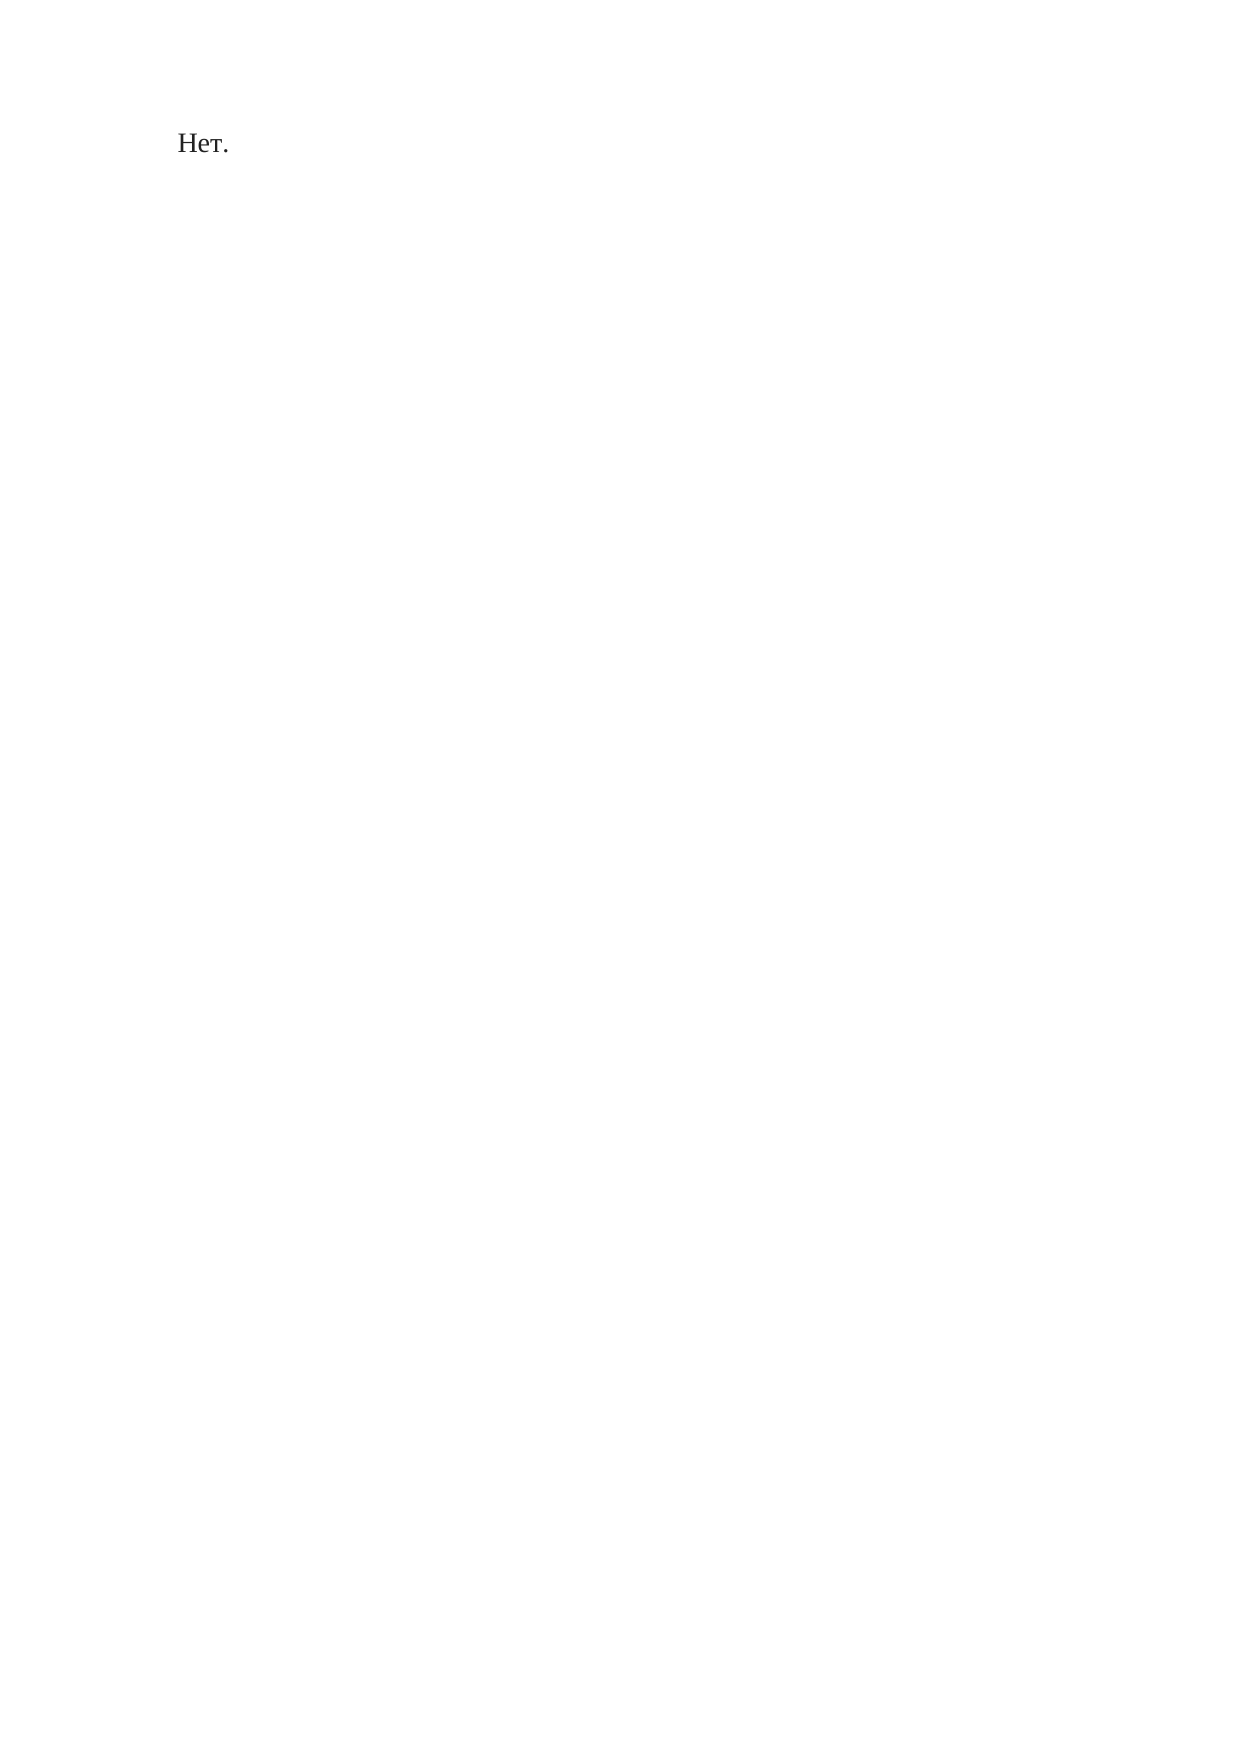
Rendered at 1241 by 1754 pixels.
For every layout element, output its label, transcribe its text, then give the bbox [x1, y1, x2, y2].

text Нет. [177, 118, 1152, 159]
